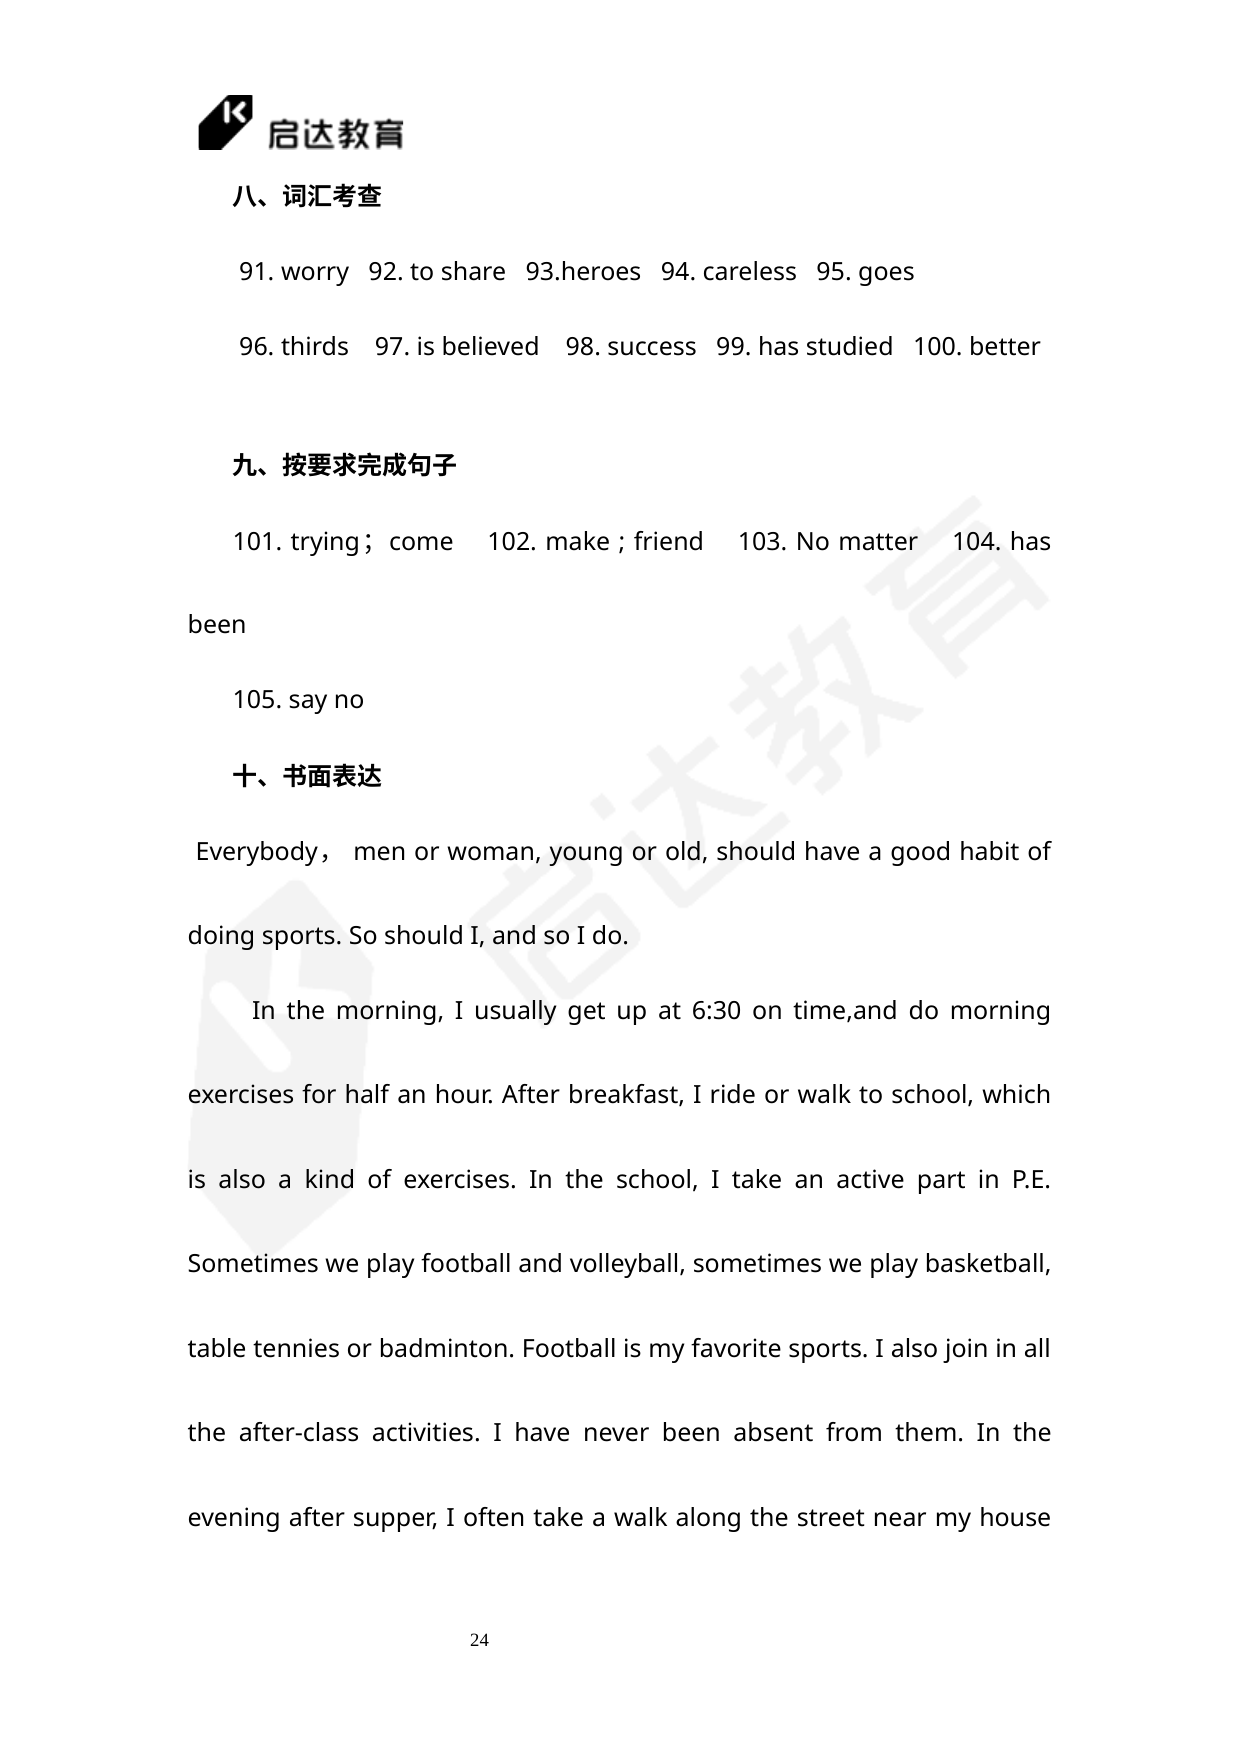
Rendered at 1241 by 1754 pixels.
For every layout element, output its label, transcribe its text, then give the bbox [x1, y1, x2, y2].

text 105. say no [187, 666, 1053, 731]
text Everybody， men or woman, young or old, should have a good habit of doing sports. So should I, and so I do. [187, 817, 1053, 967]
text 十、书面表达 [187, 742, 1053, 807]
text 101. trying；come 102. make ; friend 103. No matter 104. has been [187, 507, 1053, 656]
text 96. thirds 97. is believed 98. success 99. has studied 100. better [187, 313, 1053, 378]
picture [198, 95, 404, 150]
text 91. worry 92. to share 93.heroes 94. careless 95. goes [187, 238, 1053, 303]
text 八、词汇考查 [187, 162, 1053, 227]
text 九、按要求完成句子 [187, 431, 1053, 496]
